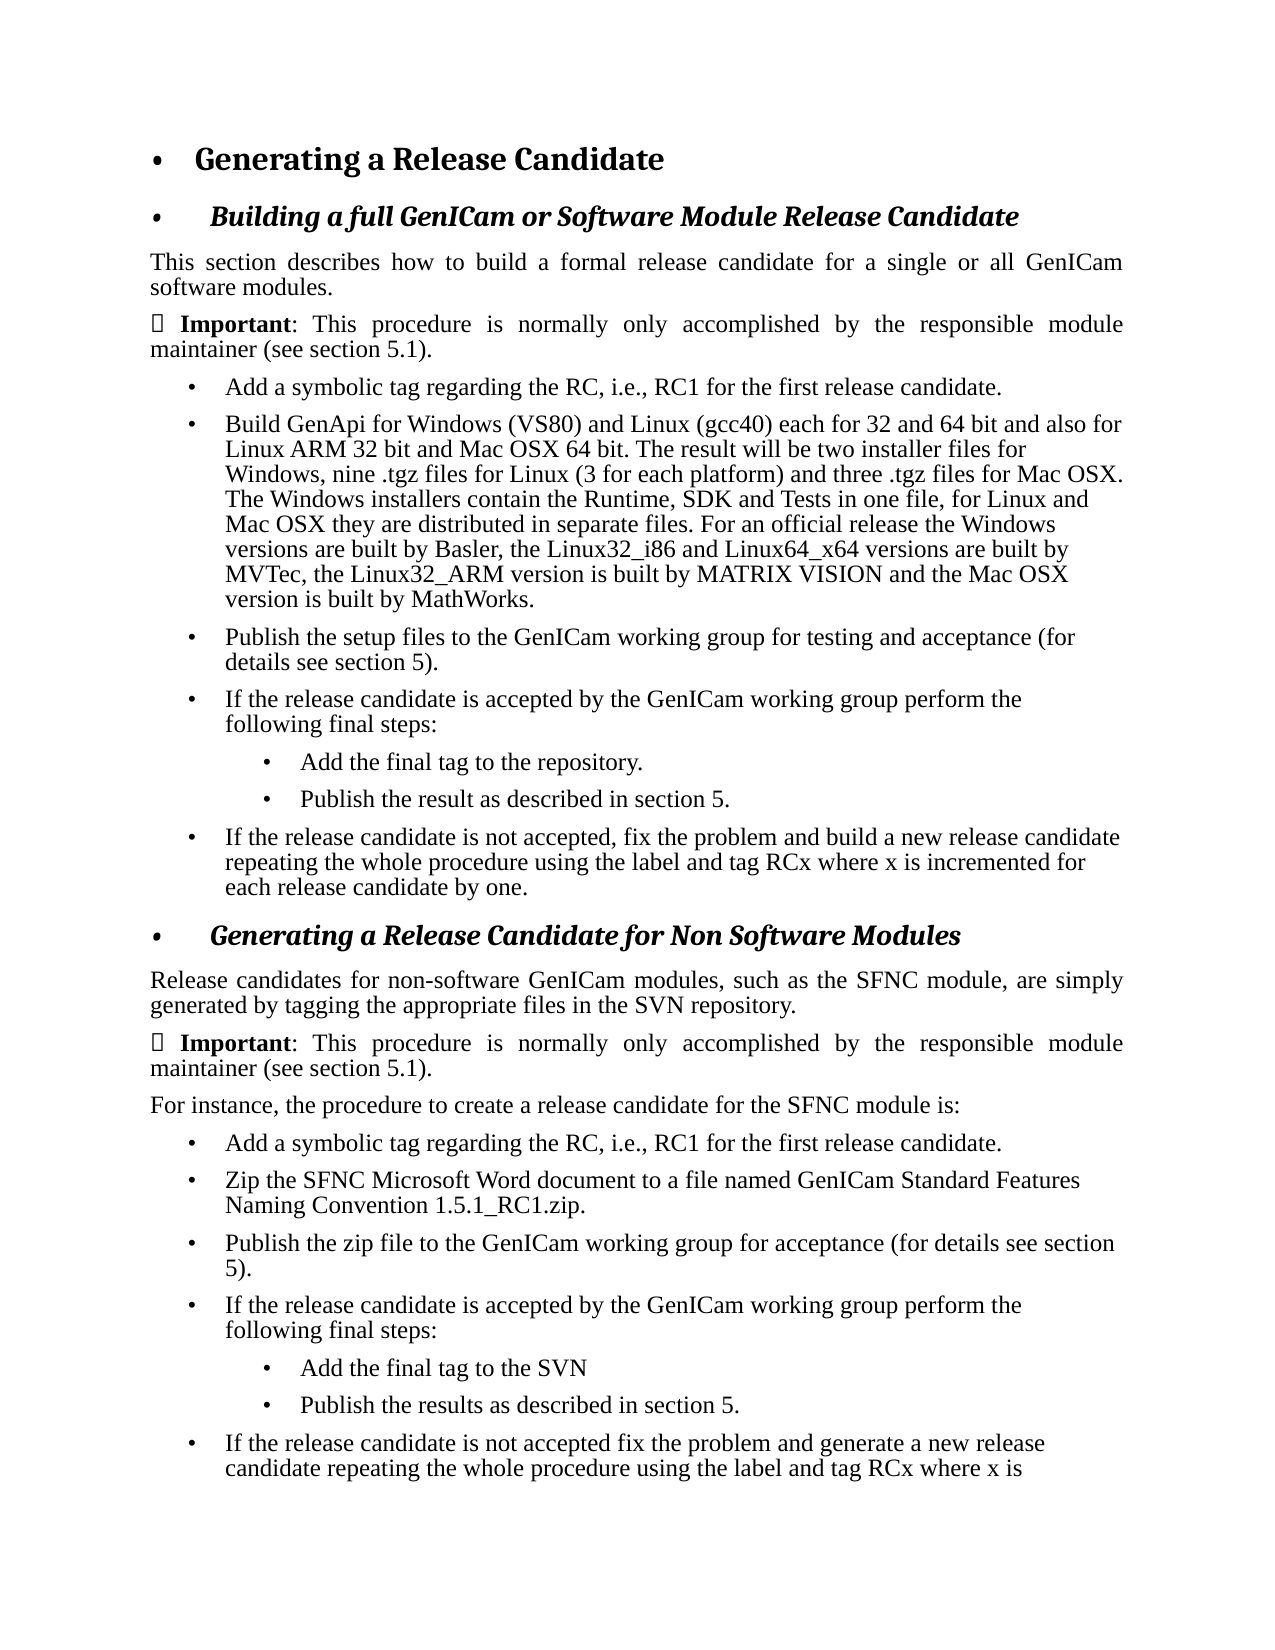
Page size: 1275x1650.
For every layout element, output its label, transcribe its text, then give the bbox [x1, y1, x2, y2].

list Generating a Release Candidate for Non Software Modules [762, 925, 1125, 950]
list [187, 1431, 1125, 1481]
list Generating a Release Candidate [150, 150, 1125, 175]
list If the release candidate is not accepted, fix the problem and build a new release candidate repeating the whole procedure using the label and tag RCx where x is incremented for each release candidate by one. [187, 825, 1125, 900]
text  Important: This procedure is normally only accomplished by the responsible module maintainer (see section 5.1). [150, 312, 1125, 362]
list Building a full GenICam or Software Module Release Candidate [150, 206, 355, 231]
list Add a symbolic tag regarding the RC, i.e., RC1 for the first release candidate. [187, 1131, 1125, 1156]
list Building a full GenICam or Software Module Release Candidate [590, 206, 1125, 231]
list Generating a Release Candidate for Non Software Modules [150, 925, 630, 950]
list If the release candidate is accepted by the GenICam working group perform the following final steps: [187, 687, 1125, 737]
list If the release candidate is accepted by the GenICam working group perform the following final steps: [187, 1294, 1125, 1344]
list Zip the SFNC Microsoft Word document to a file named GenICam Standard Features Naming Convention 1.5.1_RC1.zip. [187, 1169, 1125, 1219]
list Building a full GenICam or Software Module Release Candidate [352, 206, 593, 231]
list Publish the setup files to the GenICam working group for testing and acceptance (for details see section 5). [187, 625, 1125, 675]
list Add the final tag to the SVN [262, 1356, 1125, 1381]
list Publish the results as described in section 5. [262, 1394, 1125, 1419]
text Release candidates for non-software GenICam modules, such as the SFNC module, are simply generated by tagging the appropriate files in the SVN repository. [150, 969, 1125, 1019]
list Publish the zip file to the GenICam working group for acceptance (for details see section 5). [187, 1231, 1125, 1281]
text For instance, the procedure to create a release candidate for the SFNC module is: [150, 1094, 1125, 1119]
list Add a symbolic tag regarding the RC, i.e., RC1 for the first release candidate. [187, 375, 1125, 400]
list Generating a Release Candidate for Non Software Modules [627, 925, 765, 950]
text This section describes how to build a formal release candidate for a single or all GenICam software modules. [150, 250, 1125, 300]
list Publish the result as described in section 5. [262, 787, 1125, 812]
text  Important: This procedure is normally only accomplished by the responsible module maintainer (see section 5.1). [150, 1031, 1125, 1081]
list Build GenApi for Windows (VS80) and Linux (gcc40) each for 32 and 64 bit and also for Linux ARM 32 bit and Mac OSX 64 bit. The result will be two installer files for Windows, nine .tgz files for Linux (3 for each platform) and three .tgz files for Mac OSX. The Windows installers contain the Runtime, SDK and Tests in one file, for Linux and Mac OSX they are distributed in separate files. For an official release the Windows versions are built by Basler, the Linux32_i86 and Linux64_x64 versions are built by MVTec, the Linux32_ARM version is built by MATRIX VISION and the Mac OSX version is built by MathWorks. [187, 412, 1125, 612]
list Add the final tag to the repository. [262, 750, 1125, 775]
